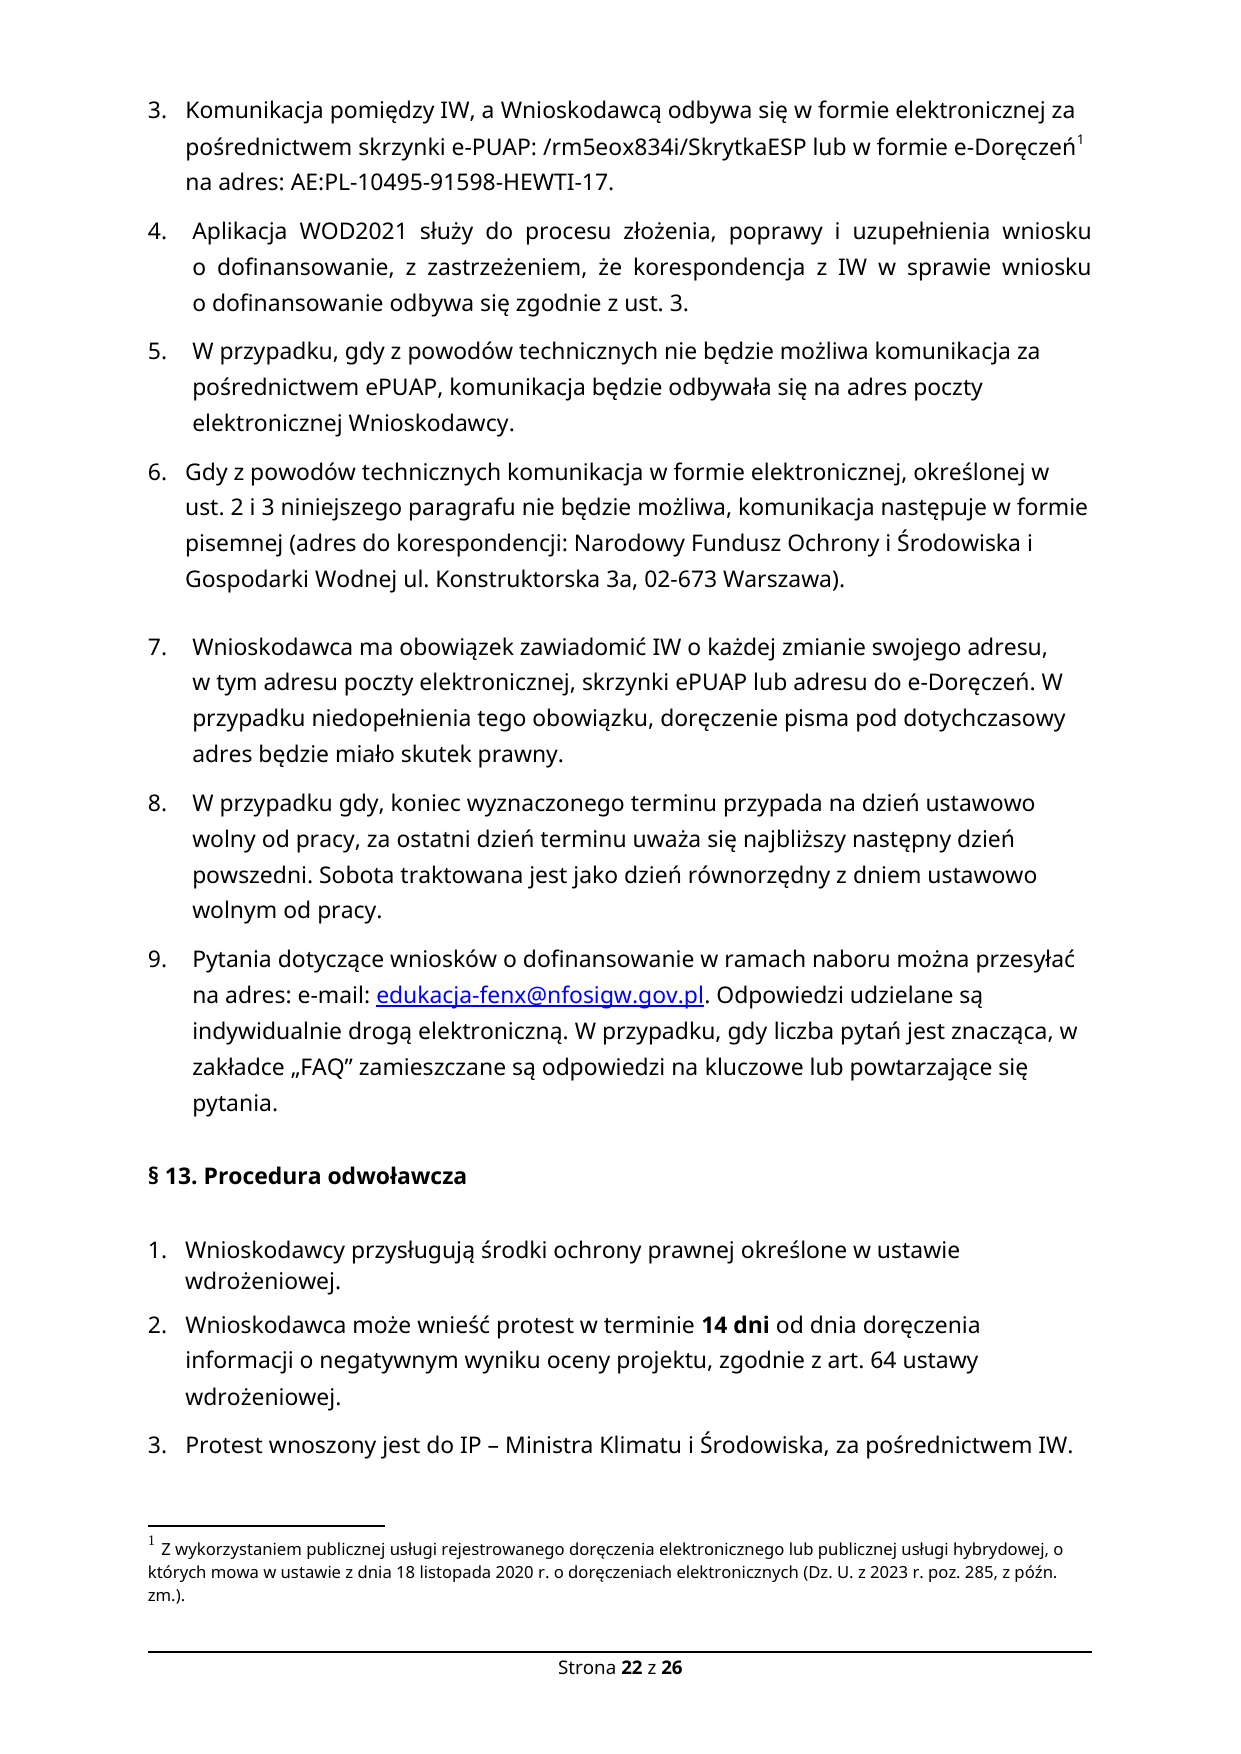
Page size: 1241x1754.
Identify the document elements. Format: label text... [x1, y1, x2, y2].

list Gdy z powodów technicznych komunikacja w formie elektronicznej, określonej w ust. 2 i 3 niniejszego paragrafu nie będzie możliwa, komunikacja następuje w formie pisemnej (adres do korespondencji: Narodowy Fundusz Ochrony i Środowiska i Gospodarki Wodnej ul. Konstruktorska 3a, 02-673 Warszawa). [148, 455, 1092, 594]
list Wnioskodawcy przysługują środki ochrony prawnej określone w ustawie wdrożeniowej. [148, 1233, 1092, 1296]
list W przypadku, gdy z powodów technicznych nie będzie możliwa komunikacja za pośrednictwem ePUAP, komunikacja będzie odbywała się na adres poczty elektronicznej Wnioskodawcy. [148, 335, 1092, 438]
list Pytania dotyczące wniosków o dofinansowanie w ramach naboru można przesyłać na adres: e-mail: edukacja-fenx@nfosigw.gov.pl. Odpowiedzi udzielane są indywidualnie drogą elektroniczną. W przypadku, gdy liczba pytań jest znacząca, w zakładce „FAQ” zamieszczane są odpowiedzi na kluczowe lub powtarzające się pytania. [148, 943, 1092, 1118]
list Komunikacja pomiędzy IW, a Wnioskodawcą odbywa się w formie elektronicznej za pośrednictwem skrzynki e-PUAP: /rm5eox834i/SkrytkaESP lub w formie e-Doręczeń na adres: AE:PL-10495-91598-HEWTI-17. [148, 94, 1092, 198]
list Wnioskodawca ma obowiązek zawiadomić IW o każdej zmianie swojego adresu, w tym adresu poczty elektronicznej, skrzynki ePUAP lub adresu do e-Doręczeń. W przypadku niedopełnienia tego obowiązku, doręczenie pisma pod dotychczasowy adres będzie miało skutek prawny. [148, 630, 1092, 769]
list W przypadku gdy, koniec wyznaczonego terminu przypada na dzień ustawowo wolny od pracy, za ostatni dzień terminu uważa się najbliższy następny dzień powszedni. Sobota traktowana jest jako dzień równorzędny z dniem ustawowo wolnym od pracy. [148, 787, 1092, 926]
subtitle § 13. Procedura odwoławcza [148, 1160, 1092, 1191]
list Aplikacja WOD2021 służy do procesu złożenia, poprawy i uzupełnienia wniosku o dofinansowanie, z zastrzeżeniem, że korespondencja z IW w sprawie wniosku o dofinansowanie odbywa się zgodnie z ust. 3. [148, 215, 1092, 318]
list Wnioskodawca może wnieść protest w terminie 14 dni od dnia doręczenia informacji o negatywnym wyniku oceny projektu, zgodnie z art. 64 ustawy wdrożeniowej. [148, 1308, 1092, 1412]
list Protest wnoszony jest do IP – Ministra Klimatu i Środowiska, za pośrednictwem IW. [148, 1429, 1092, 1460]
